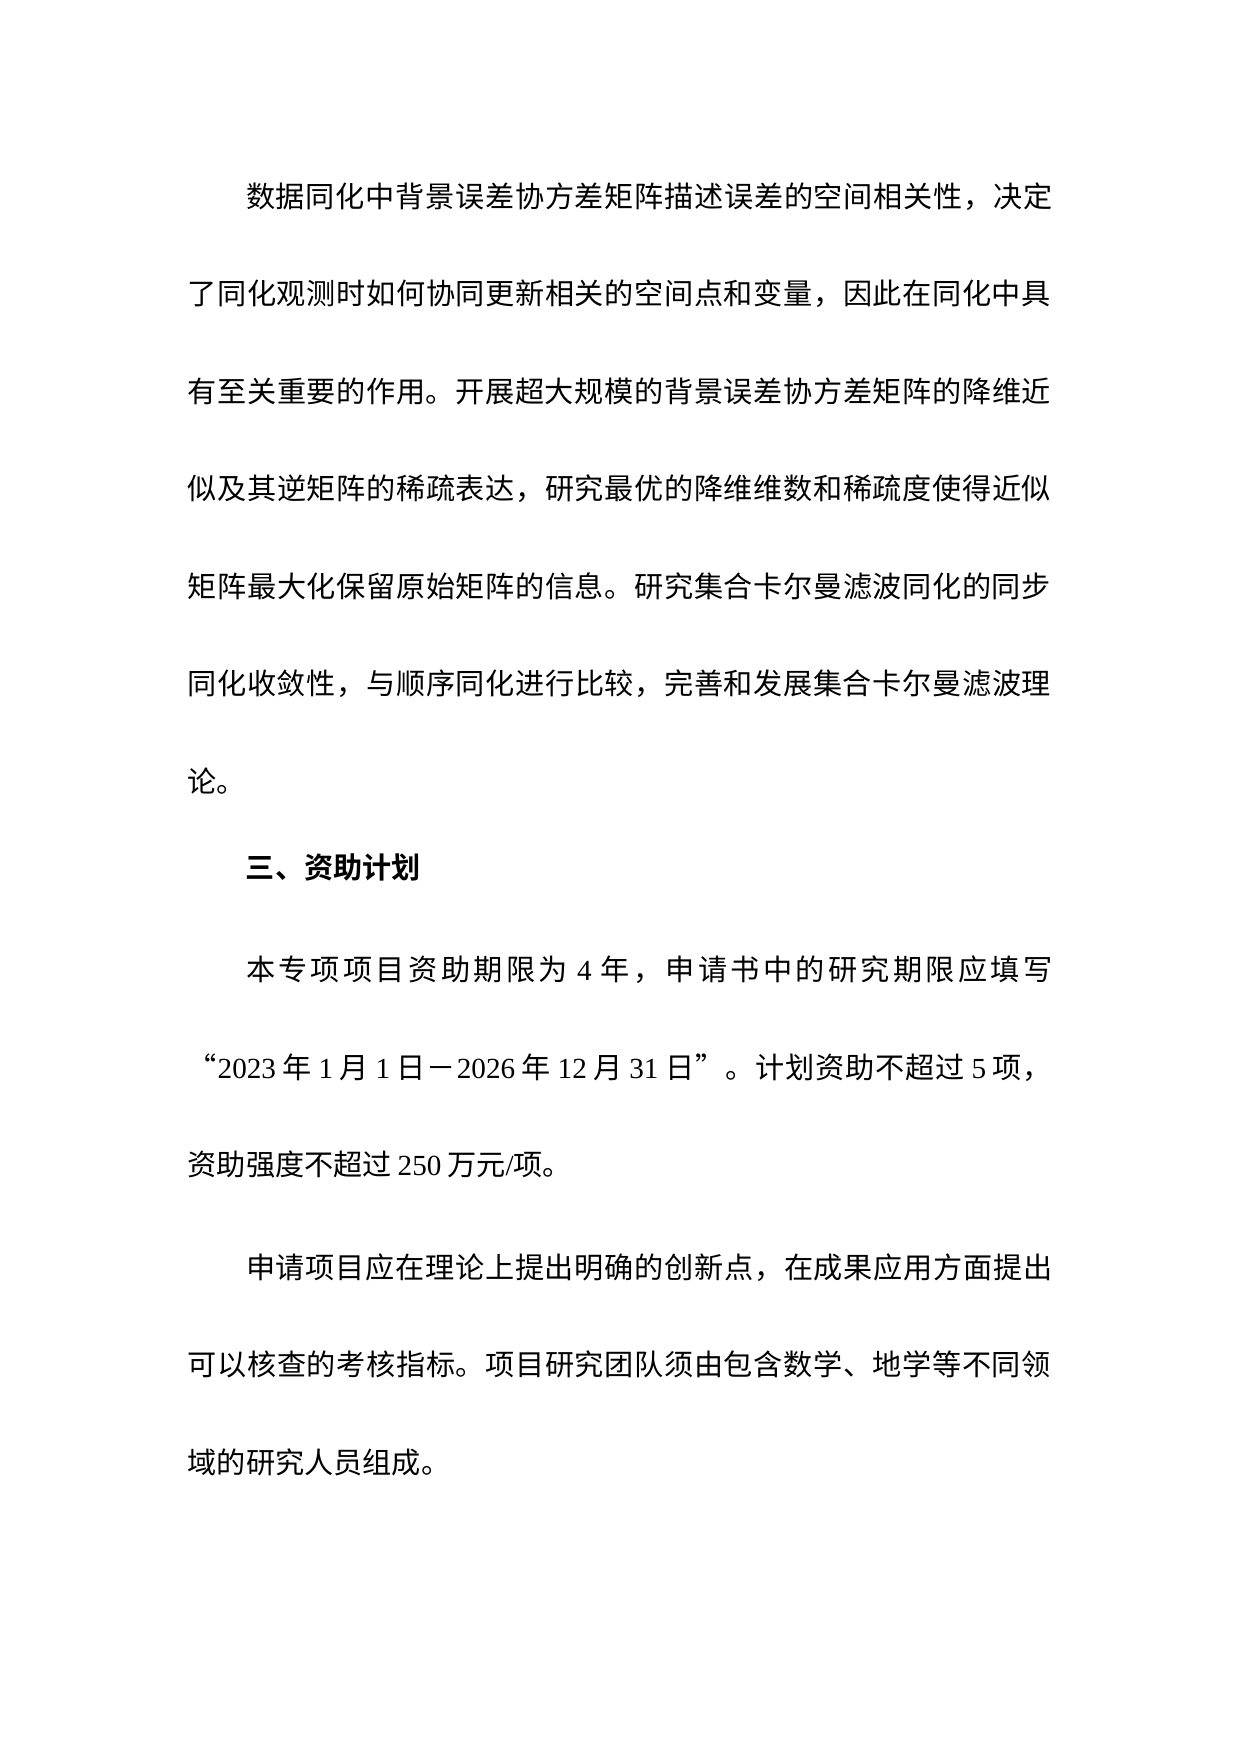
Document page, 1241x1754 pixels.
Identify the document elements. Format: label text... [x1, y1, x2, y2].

text 数据同化中背景误差协方差矩阵描述误差的空间相关性，决定了同化观测时如何协同更新相关的空间点和变量，因此在同化中具有至关重要的作用。开展超大规模的背景误差协方差矩阵的降维近似及其逆矩阵的稀疏表达，研究最优的降维维数和稀疏度使得近似矩阵最大化保留原始矩阵的信息。研究集合卡尔曼滤波同化的同步同化收敛性，与顺序同化进行比较，完善和发展集合卡尔曼滤波理论。 [187, 162, 1053, 812]
text 三、资助计划 [231, 833, 1053, 898]
text 本专项项目资助期限为4年，申请书中的研究期限应填写“2023年1月1日－2026年12月31日”。计划资助不超过5项，资助强度不超过250万元/项。 [187, 936, 1053, 1196]
text 申请项目应在理论上提出明确的创新点，在成果应用方面提出可以核查的考核指标。项目研究团队须由包含数学、地学等不同领域的研究人员组成。 [187, 1233, 1053, 1493]
